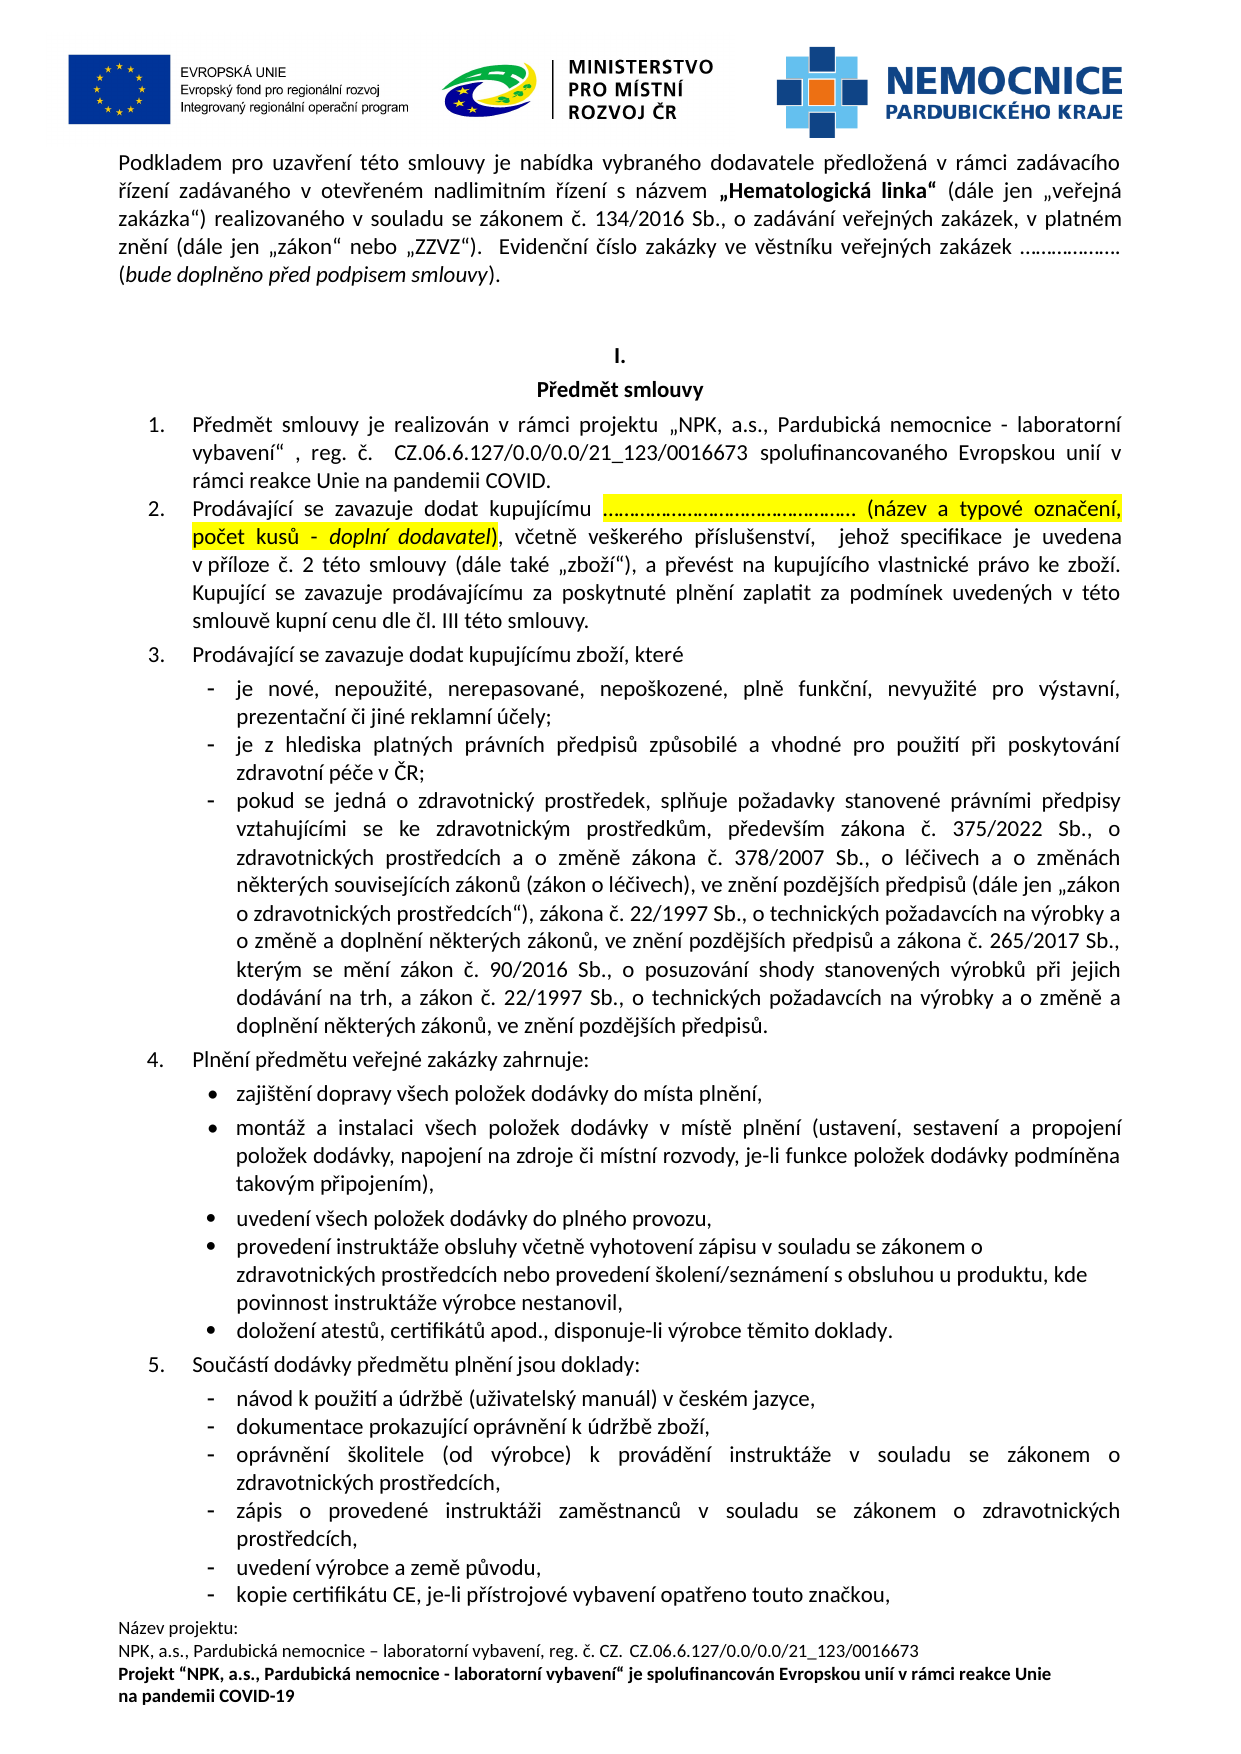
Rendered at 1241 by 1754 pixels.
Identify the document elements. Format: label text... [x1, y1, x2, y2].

list Prodávající se zavazuje dodat kupujícímu ………………………………………… (název a typové označení, počet kusů - doplní dodavatel), včetně veškerého příslušenství, jehož specifikace je uvedena v příloze č. 2 této smlouvy (dále také „zboží“), a převést na kupujícího vlastnické právo ke zboží. Kupující se zavazuje prodávajícímu za poskytnuté plnění zaplatit za podmínek uvedených v této smlouvě kupní cenu dle čl. III této smlouvy. [148, 494, 1122, 634]
list je nové, nepoužité, nerepasované, nepoškozené, plně funkční, nevyužité pro výstavní, prezentační či jiné reklamní účely; [207, 674, 1122, 731]
list pokud se jedná o zdravotnický prostředek, splňuje požadavky stanovené právními předpisy vztahujícími se ke zdravotnickým prostředkům, především zákona č. 375/2022 Sb., o zdravotnických prostředcích a o změně zákona č. 378/2007 Sb., o léčivech a o změnách některých souvisejících zákonů (zákon o léčivech), ve znění pozdějších předpisů (dále jen „zákon o zdravotnických prostředcích“), zákona č. 22/1997 Sb., o technických požadavcích na výrobky a o změně a doplnění některých zákonů, ve znění pozdějších předpisů a zákona č. 265/2017 Sb., kterým se mění zákon č. 90/2016 Sb., o posuzování shody stanovených výrobků při jejich dodávání na trh, a zákon č. 22/1997 Sb., o technických požadavcích na výrobky a o změně a doplnění některých zákonů, ve znění pozdějších předpisů. [207, 787, 1122, 1039]
list oprávnění školitele (od výrobce) k provádění instruktáže v souladu se zákonem o zdravotnických prostředcích, [207, 1441, 1122, 1497]
list Předmět smlouvy je realizován v rámci projektu „NPK, a.s., Pardubická nemocnice - laboratorní vybavení“ , reg. č. CZ.06.6.127/0.0/0.0/21_123/0016673 spolufinancovaného Evropskou unií v rámci reakce Unie na pandemii COVID. [148, 410, 1122, 494]
text Předmět smlouvy [118, 376, 1122, 403]
list zápis o provedené instruktáži zaměstnanců v souladu se zákonem o zdravotnických prostředcích, [207, 1497, 1122, 1553]
list návod k použití a údržbě (uživatelský manuál) v českém jazyce, [207, 1384, 1122, 1412]
picture [775, 45, 1123, 139]
text • montáž a instalaci všech položek dodávky v místě plnění (ustavení, sestavení a propojení položek dodávky, napojení na zdroje či místní rozvody, je-li funkce položek dodávky podmíněna takovým připojením), [207, 1113, 1122, 1198]
list je z hlediska platných právních předpisů způsobilé a vhodné pro použití při poskytování zdravotní péče v ČR; [207, 731, 1122, 787]
text • zajištění dopravy všech položek dodávky do místa plnění, [118, 1079, 1122, 1107]
list dokumentace prokazující oprávnění k údržbě zboží, [207, 1412, 1122, 1441]
list Plnění předmětu veřejné zakázky zahrnuje: [147, 1045, 1122, 1073]
picture [46, 32, 735, 147]
list Součástí dodávky předmětu plnění jsou doklady: [148, 1350, 1122, 1378]
text I. [118, 341, 1122, 369]
list provedení instruktáže obsluhy včetně vyhotovení zápisu v souladu se zákonem o zdravotnických prostředcích nebo provedení školení/seznámení s obsluhou u produktu, kde povinnost instruktáže výrobce nestanovil, [207, 1232, 1122, 1316]
list uvedení výrobce a země původu, [207, 1553, 1122, 1581]
text Podkladem pro uzavření této smlouvy je nabídka vybraného dodavatele předložená v rámci zadávacího řízení zadávaného v otevřeném nadlimitním řízení s názvem „Hematologická linka“ (dále jen „veřejná zakázka“) realizovaného v souladu se zákonem č. 134/2016 Sb., o zadávání veřejných zakázek, v platném znění (dále jen „zákon“ nebo „ZZVZ“). Evidenční číslo zakázky ve věstníku veřejných zakázek ………………. (bude doplněno před podpisem smlouvy). [118, 148, 1122, 288]
list kopie certifikátu CE, je-li přístrojové vybavení opatřeno touto značkou, [207, 1581, 1122, 1609]
list Prodávající se zavazuje dodat kupujícímu zboží, které [148, 640, 1122, 668]
list doložení atestů, certifikátů apod., disponuje-li výrobce těmito doklady. [207, 1316, 1122, 1344]
list uvedení všech položek dodávky do plného provozu, [207, 1204, 1122, 1232]
